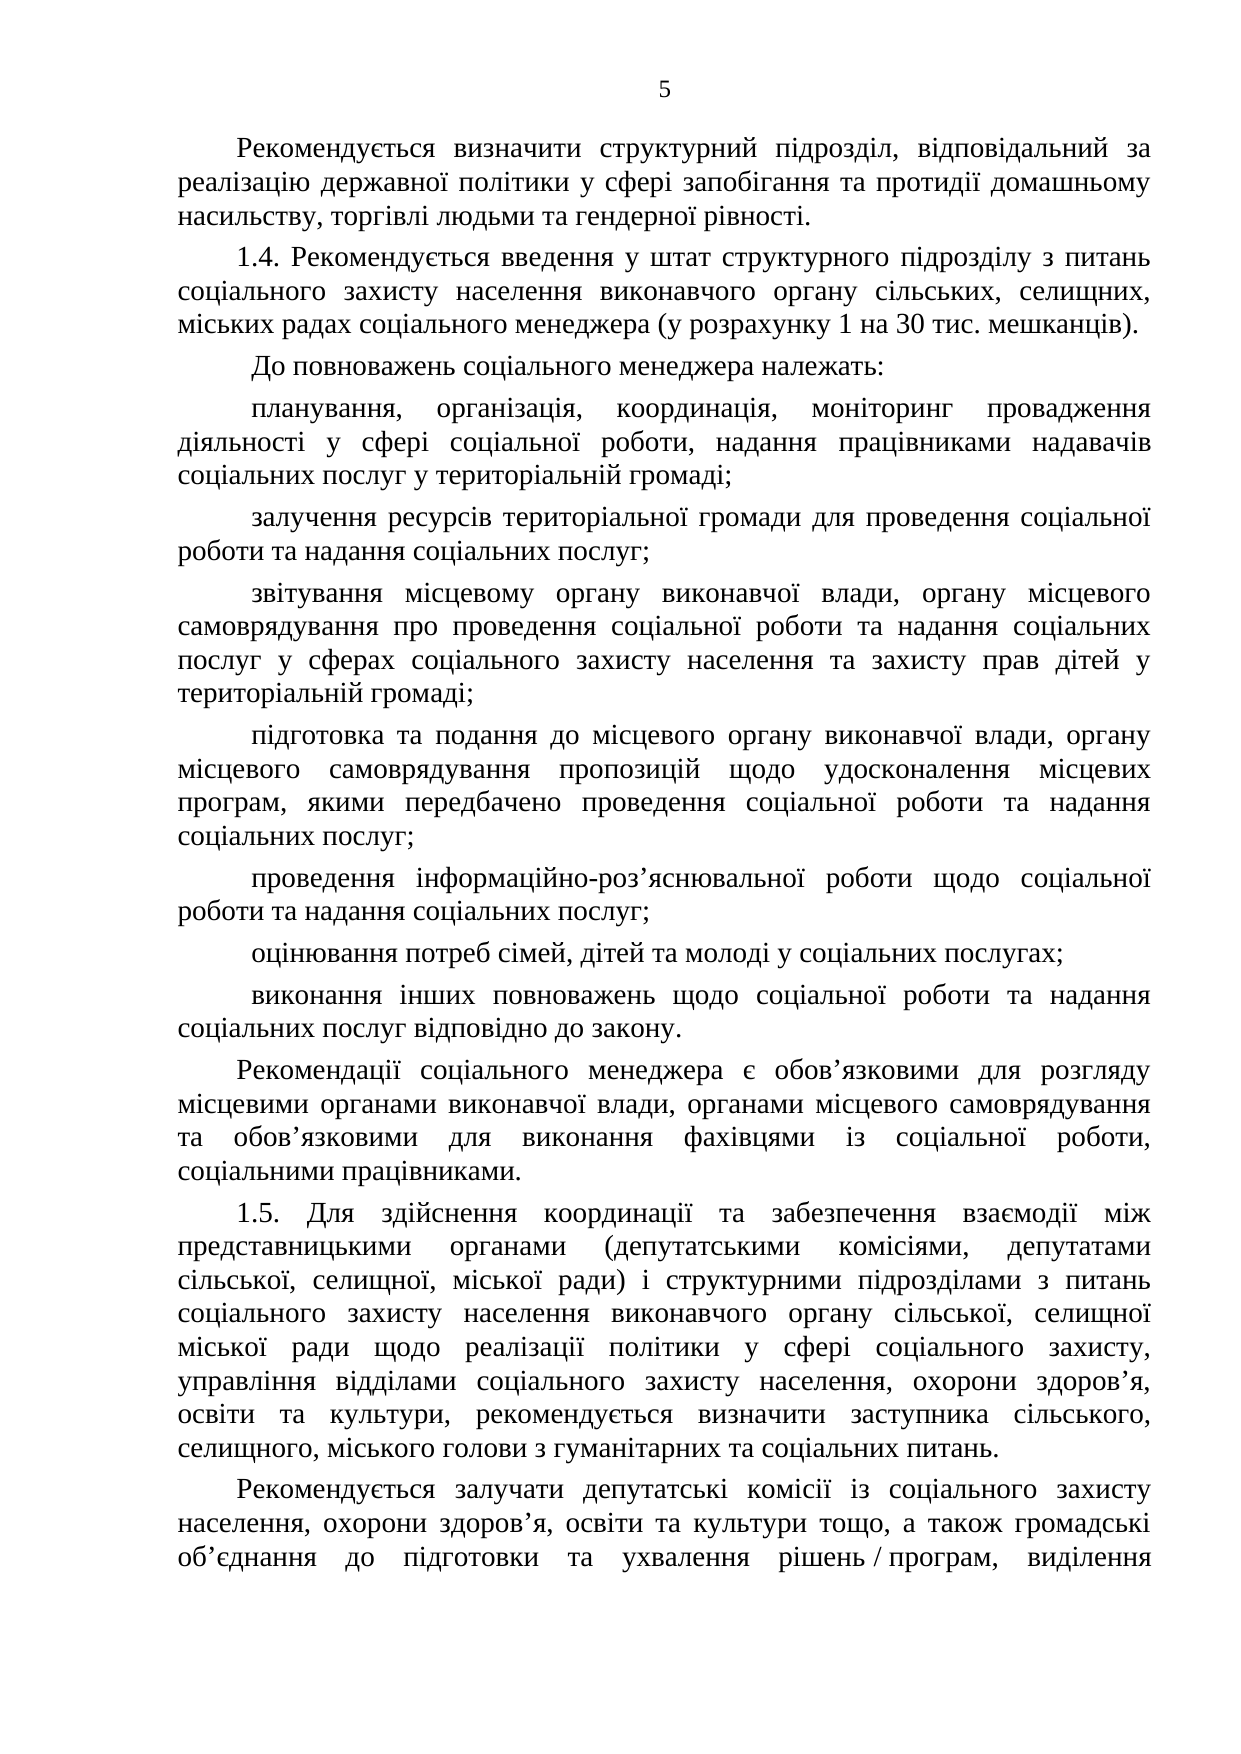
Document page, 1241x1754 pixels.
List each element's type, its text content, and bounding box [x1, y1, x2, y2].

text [177, 1472, 1152, 1572]
text 1.4. Рекомендується введення у штат структурного підрозділу з питань соціального захисту населення виконавчого органу сільських, селищних, міських радах соціального менеджера (у розрахунку 1 на 30 тис. мешканців). [177, 239, 1152, 340]
list Рекомендації соціального менеджера є обов’язковими для розгляду місцевими органами виконавчої влади, органами місцевого самоврядування та обов’язковими для виконання фахівцями із соціальної роботи, соціальними працівниками. [177, 1052, 1152, 1187]
text планування, організація, координація, моніторинг провадження діяльності у сфері соціальної роботи, надання працівниками надавачів соціальних послуг у територіальній громаді; [177, 390, 1152, 491]
list 1.5. Для здійснення координації та забезпечення взаємодії між представницькими органами (депутатськими комісіями, депутатами сільської, селищної, міської ради) і структурними підрозділами з питань соціального захисту населення виконавчого органу сільської, селищної міської ради щодо реалізації політики у сфері соціального захисту, управління відділами соціального захисту населення, охорони здоров’я, освіти та культури, рекомендується визначити заступника сільського, селищного, міського голови з гуманітарних та соціальних питань. [177, 1195, 1152, 1463]
text виконання інших повноважень щодо соціальної роботи та надання соціальних послуг відповідно до закону. [177, 977, 1152, 1044]
text Рекомендується визначити структурний підрозділ, відповідальний за реалізацію державної політики у сфері запобігання та протидії домашньому насильству, торгівлі людьми та гендерної рівності. [177, 131, 1152, 231]
text залучення ресурсів територіальної громади для проведення соціальної роботи та надання соціальних послуг; [177, 499, 1152, 566]
text оцінювання потреб сімей, дітей та молоді у соціальних послугах; [177, 935, 1152, 969]
text підготовка та подання до місцевого органу виконавчої влади, органу місцевого самоврядування пропозицій щодо удосконалення місцевих програм, якими передбачено проведення соціальної роботи та надання соціальних послуг; [177, 717, 1152, 851]
text проведення інформаційно-роз’яснювальної роботи щодо соціальної роботи та надання соціальних послуг; [177, 860, 1152, 927]
text звітування місцевому органу виконавчої влади, органу місцевого самоврядування про проведення соціальної роботи та надання соціальних послуг у сферах соціального захисту населення та захисту прав дітей у територіальній громаді; [177, 575, 1152, 709]
text До повноважень соціального менеджера належать: [177, 348, 1152, 382]
